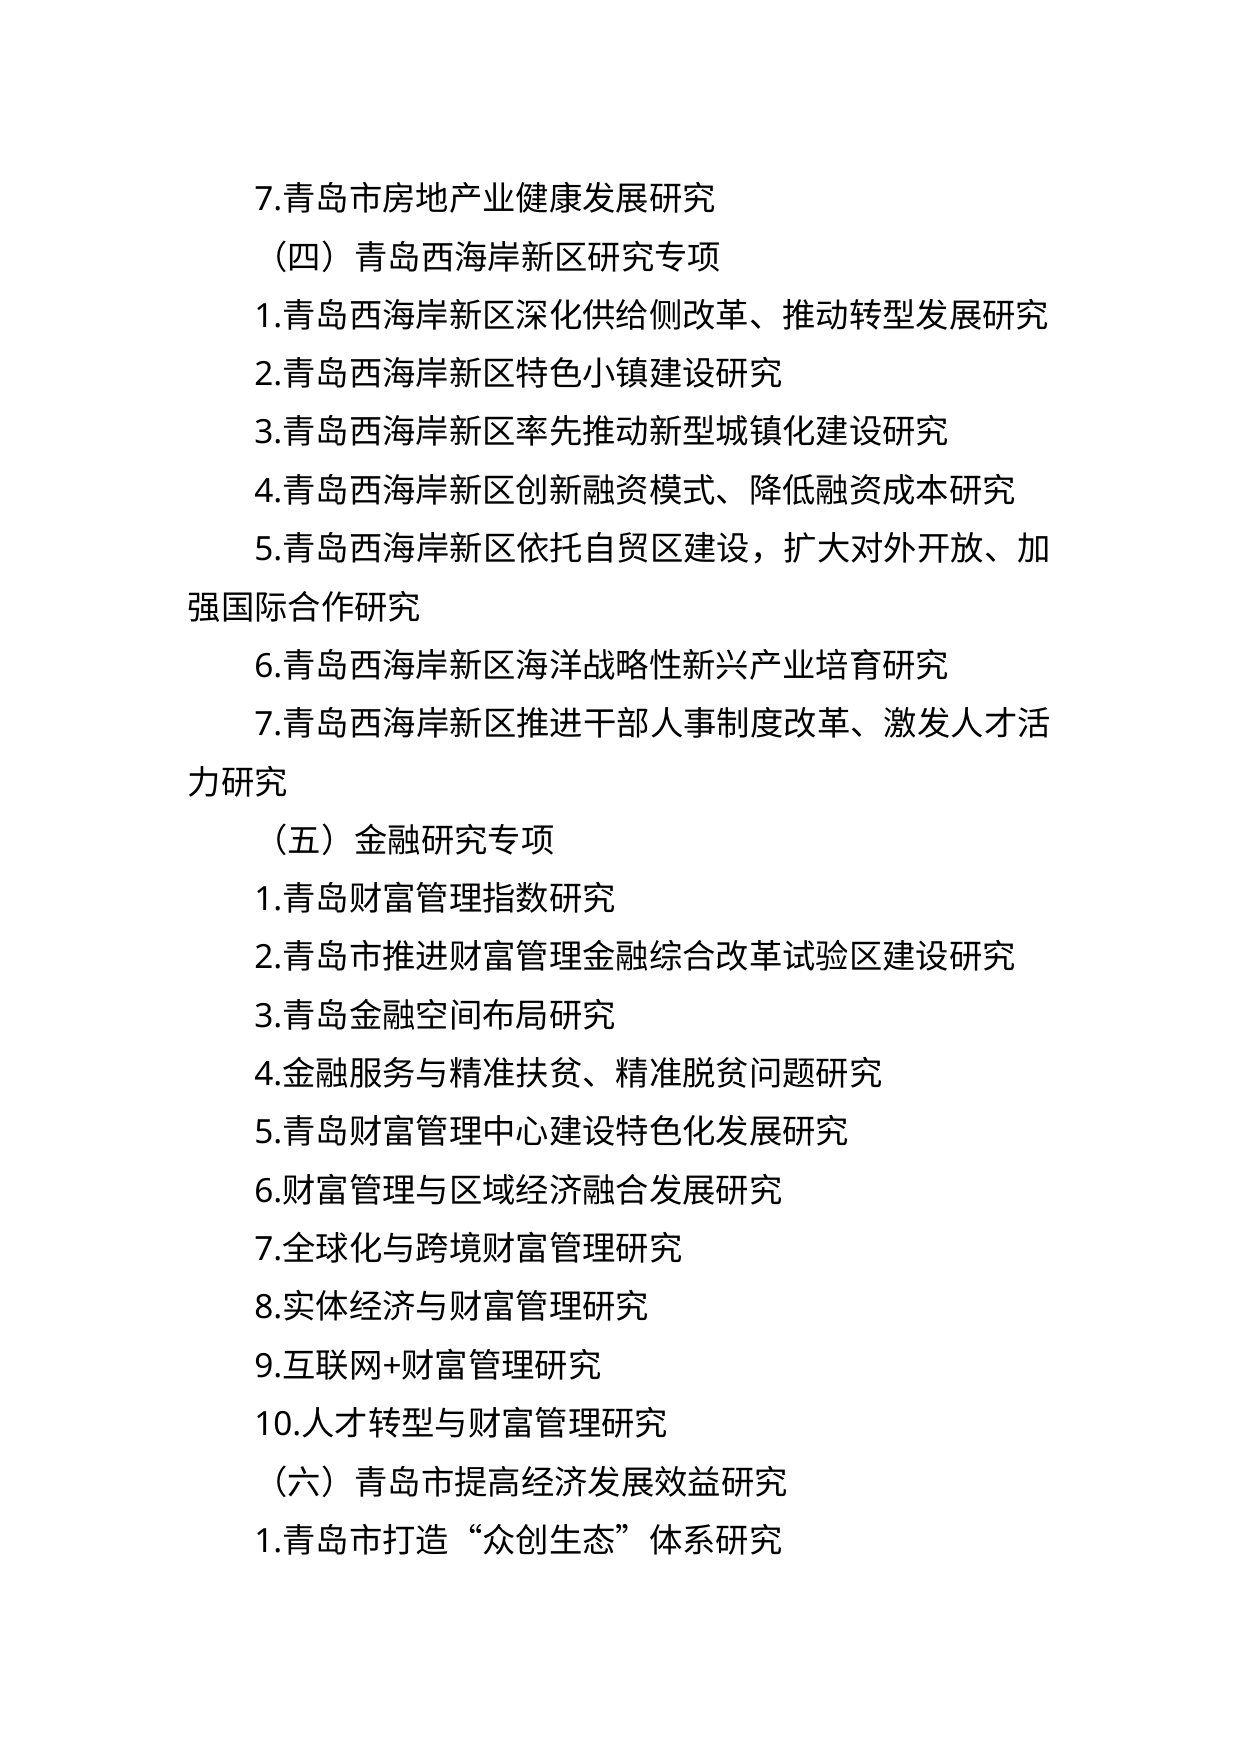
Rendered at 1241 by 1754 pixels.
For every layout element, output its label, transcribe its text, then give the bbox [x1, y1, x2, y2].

text 6.财富管理与区域经济融合发展研究 [187, 1154, 1053, 1212]
text 4.金融服务与精准扶贫、精准脱贫问题研究 [187, 1037, 1053, 1095]
text 1.青岛财富管理指数研究 [187, 862, 1053, 920]
text 2.青岛西海岸新区特色小镇建设研究 [187, 337, 1053, 395]
text （五）金融研究专项 [187, 804, 1053, 862]
text 3.青岛西海岸新区率先推动新型城镇化建设研究 [187, 395, 1053, 454]
text 5.青岛西海岸新区依托自贸区建设，扩大对外开放、加强国际合作研究 [187, 512, 1053, 629]
text 4.青岛西海岸新区创新融资模式、降低融资成本研究 [187, 454, 1053, 512]
text 7.青岛市房地产业健康发展研究 [187, 162, 1053, 220]
text 5.青岛财富管理中心建设特色化发展研究 [187, 1095, 1053, 1154]
text 10.人才转型与财富管理研究 [187, 1387, 1053, 1445]
text 7.全球化与跨境财富管理研究 [187, 1212, 1053, 1270]
text （四）青岛西海岸新区研究专项 [187, 220, 1053, 279]
text 8.实体经济与财富管理研究 [187, 1270, 1053, 1329]
text 6.青岛西海岸新区海洋战略性新兴产业培育研究 [187, 629, 1053, 687]
text 9.互联网+财富管理研究 [187, 1329, 1053, 1387]
text 2.青岛市推进财富管理金融综合改革试验区建设研究 [187, 920, 1053, 979]
text 1.青岛西海岸新区深化供给侧改革、推动转型发展研究 [187, 279, 1053, 337]
text 3.青岛金融空间布局研究 [187, 979, 1053, 1037]
text 1.青岛市打造“众创生态”体系研究 [187, 1504, 1053, 1562]
text （六）青岛市提高经济发展效益研究 [187, 1445, 1053, 1504]
text 7.青岛西海岸新区推进干部人事制度改革、激发人才活力研究 [187, 687, 1053, 804]
